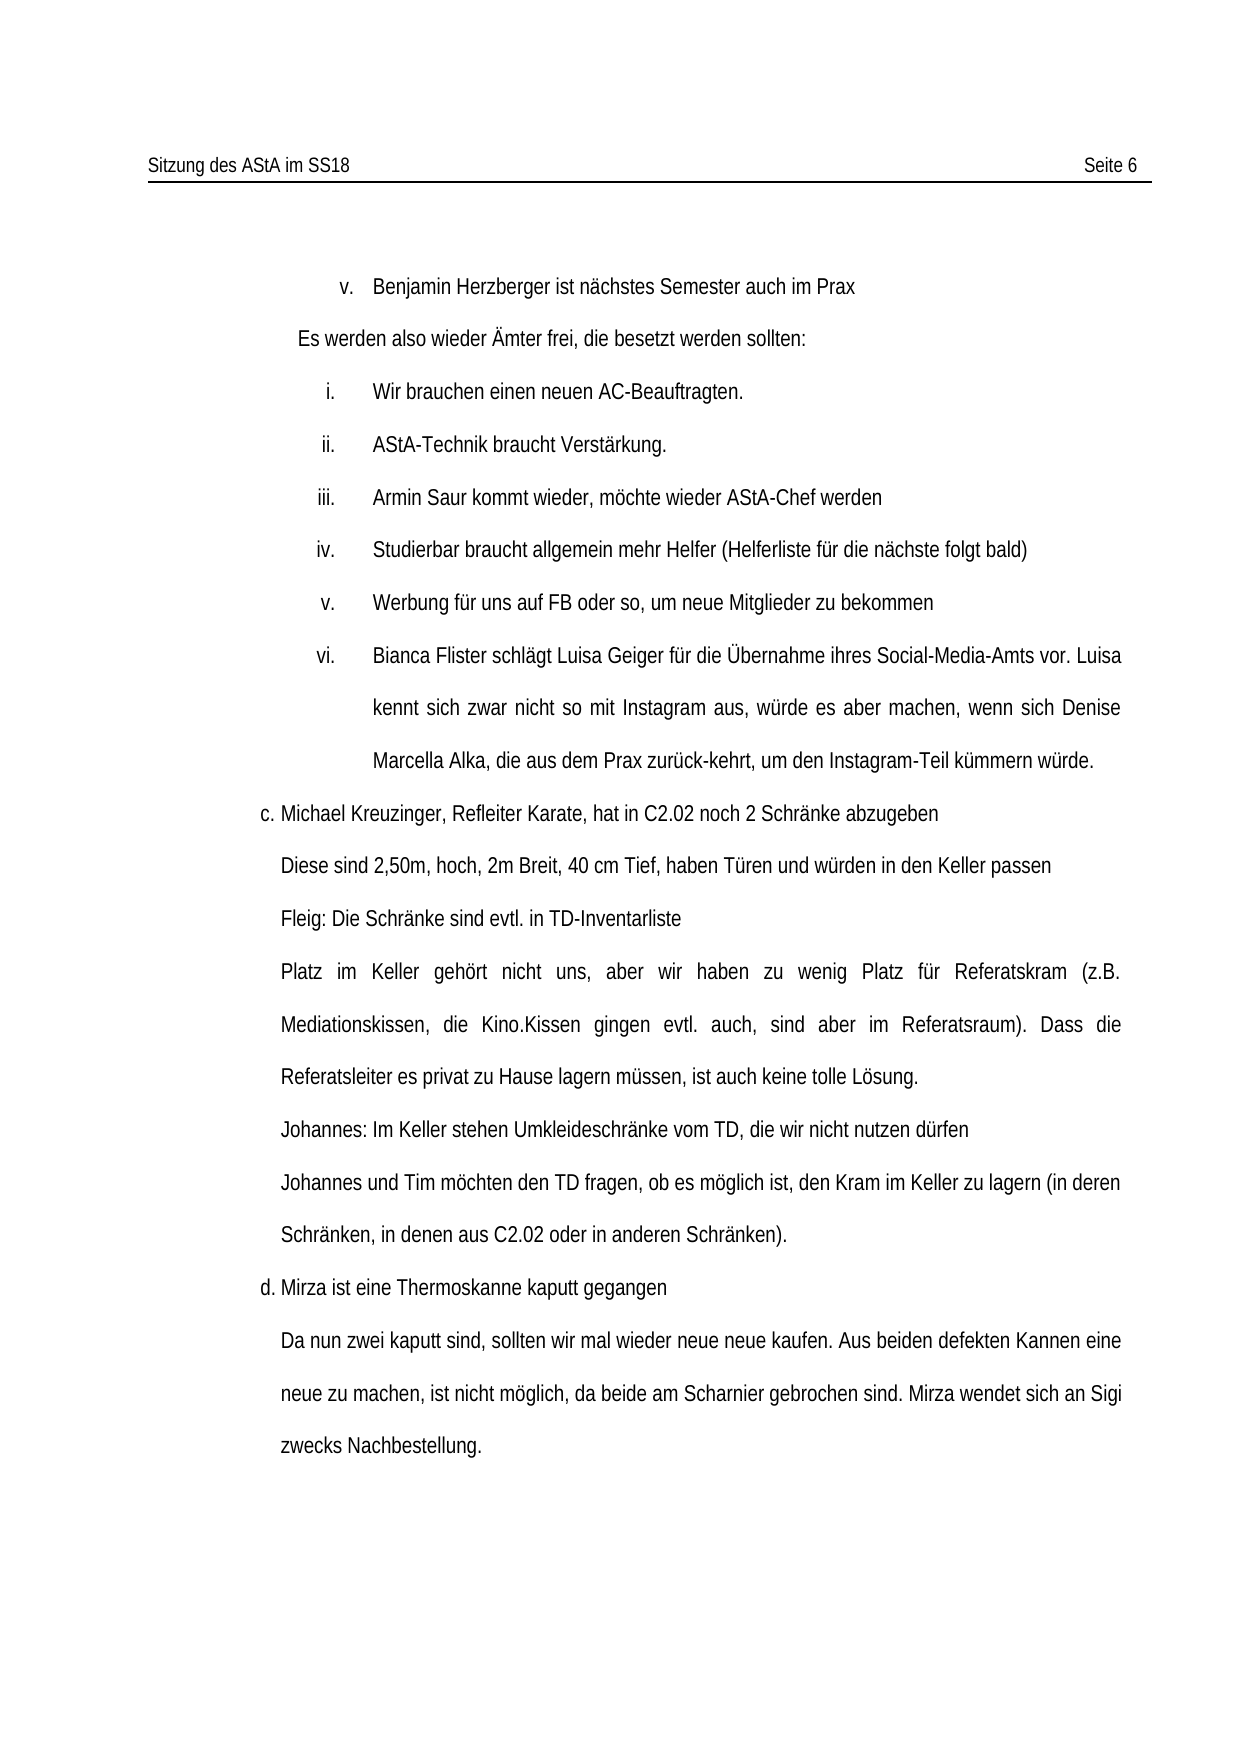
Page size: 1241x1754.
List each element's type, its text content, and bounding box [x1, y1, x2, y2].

text Platz im Keller gehört nicht uns, aber wir haben zu wenig Platz für Referatskram (z.B. Mediationskissen, die Kino.Kissen gingen evtl. auch, sind aber im Referatsraum). Dass die Referatsleiter es privat zu Hause lagern müssen, ist auch keine tolle Lösung. [281, 958, 1122, 1089]
text Johannes und Tim möchten den TD fragen, ob es möglich ist, den Kram im Keller zu lagern (in deren Schränken, in denen aus C2.02 oder in anderen Schränken). [281, 1169, 1122, 1248]
text Johannes: Im Keller stehen Umkleideschränke vom TD, die wir nicht nutzen dürfen [148, 1116, 1122, 1142]
list Wir brauchen einen neuen AC-Beauftragten. [335, 378, 1122, 404]
list AStA-Technik braucht Verstärkung. [335, 431, 1122, 457]
text Diese sind 2,50m, hoch, 2m Breit, 40 cm Tief, haben Türen und würden in den Keller passen [223, 852, 1122, 879]
list Studierbar braucht allgemein mehr Helfer (Helferliste für die nächste folgt bald) [335, 536, 1122, 562]
text Da nun zwei kaputt sind, sollten wir mal wieder neue neue kaufen. Aus beiden defekten Kannen eine neue zu machen, ist nicht möglich, da beide am Scharnier gebrochen sind. Mirza wendet sich an Sigi zwecks Nachbestellung. [281, 1327, 1122, 1458]
text Es werden also wieder Ämter frei, die besetzt werden sollten: [298, 325, 1122, 352]
list Mirza ist eine Thermoskanne kaputt gegangen [260, 1274, 1122, 1300]
list Werbung für uns auf FB oder so, um neue Mitglieder zu bekommen [335, 589, 1122, 615]
list Bianca Flister schlägt Luisa Geiger für die Übernahme ihres Social-Media-Amts vor. Luisa kennt sich zwar nicht so mit Instagram aus, würde es aber machen, wenn sich Denise Marcella Alka, die aus dem Prax zurück-kehrt, um den Instagram-Teil kümmern würde. [335, 642, 1122, 773]
list Michael Kreuzinger, Refleiter Karate, hat in C2.02 noch 2 Schränke abzugeben [260, 800, 1122, 826]
list Armin Saur kommt wieder, möchte wieder AStA-Chef werden [335, 483, 1122, 510]
text Fleig: Die Schränke sind evtl. in TD-Inventarliste [148, 905, 1122, 931]
list Benjamin Herzberger ist nächstes Semester auch im Prax [354, 273, 1122, 299]
